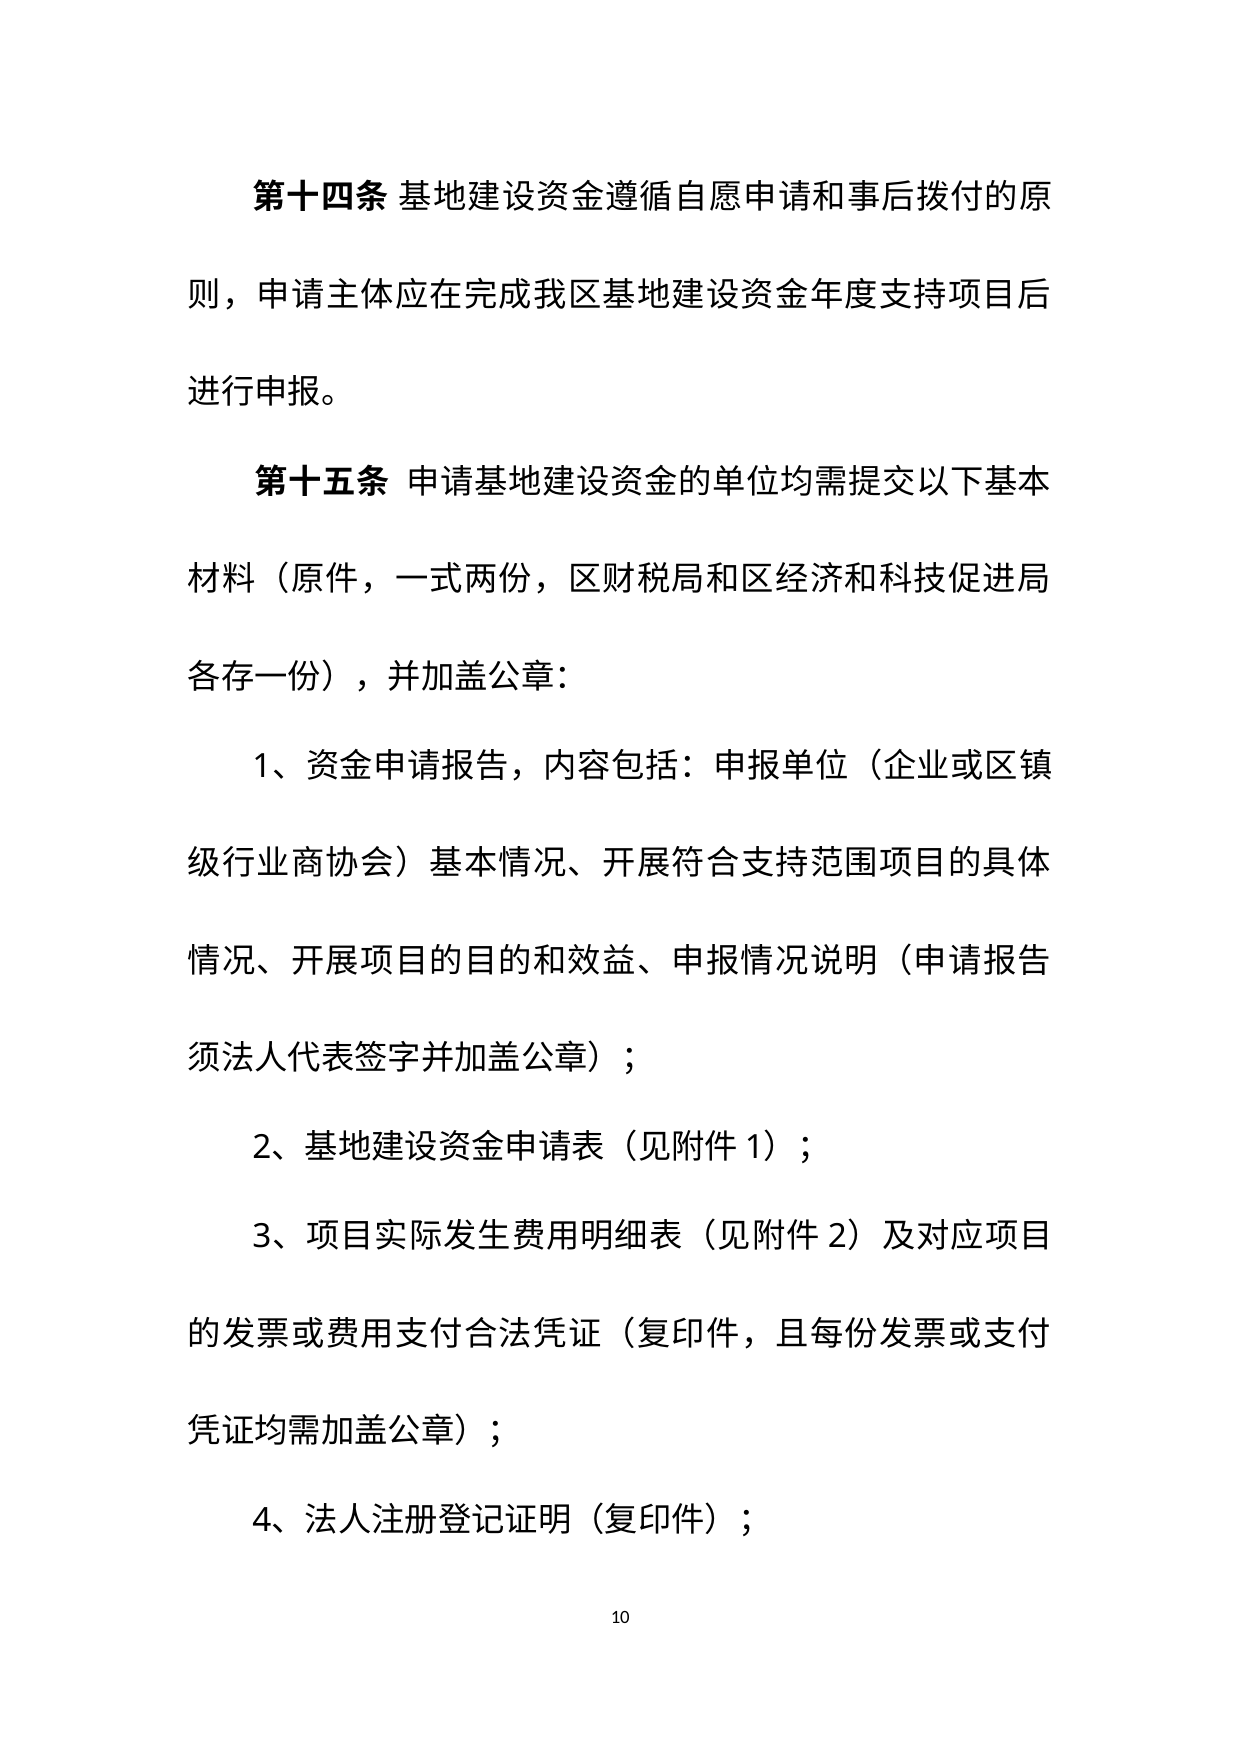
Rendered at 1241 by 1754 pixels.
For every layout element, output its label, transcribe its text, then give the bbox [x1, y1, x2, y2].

text 4、法人注册登记证明（复印件）； [187, 1485, 1053, 1550]
text 3、项目实际发生费用明细表（见附件2）及对应项目的发票或费用支付合法凭证（复印件，且每份发票或支付凭证均需加盖公章）； [187, 1201, 1053, 1461]
text 1、资金申请报告，内容包括：申报单位（企业或区镇级行业商协会）基本情况、开展符合支持范围项目的具体情况、开展项目的目的和效益、申报情况说明（申请报告须法人代表签字并加盖公章）； [187, 730, 1053, 1088]
text 2、基地建设资金申请表（见附件1）； [187, 1112, 1053, 1177]
text 第十四条 基地建设资金遵循自愿申请和事后拨付的原则，申请主体应在完成我区基地建设资金年度支持项目后进行申报。 [187, 162, 1053, 422]
text 第十五条 申请基地建设资金的单位均需提交以下基本材料（原件，一式两份，区财税局和区经济和科技促进局各存一份），并加盖公章： [187, 446, 1053, 706]
